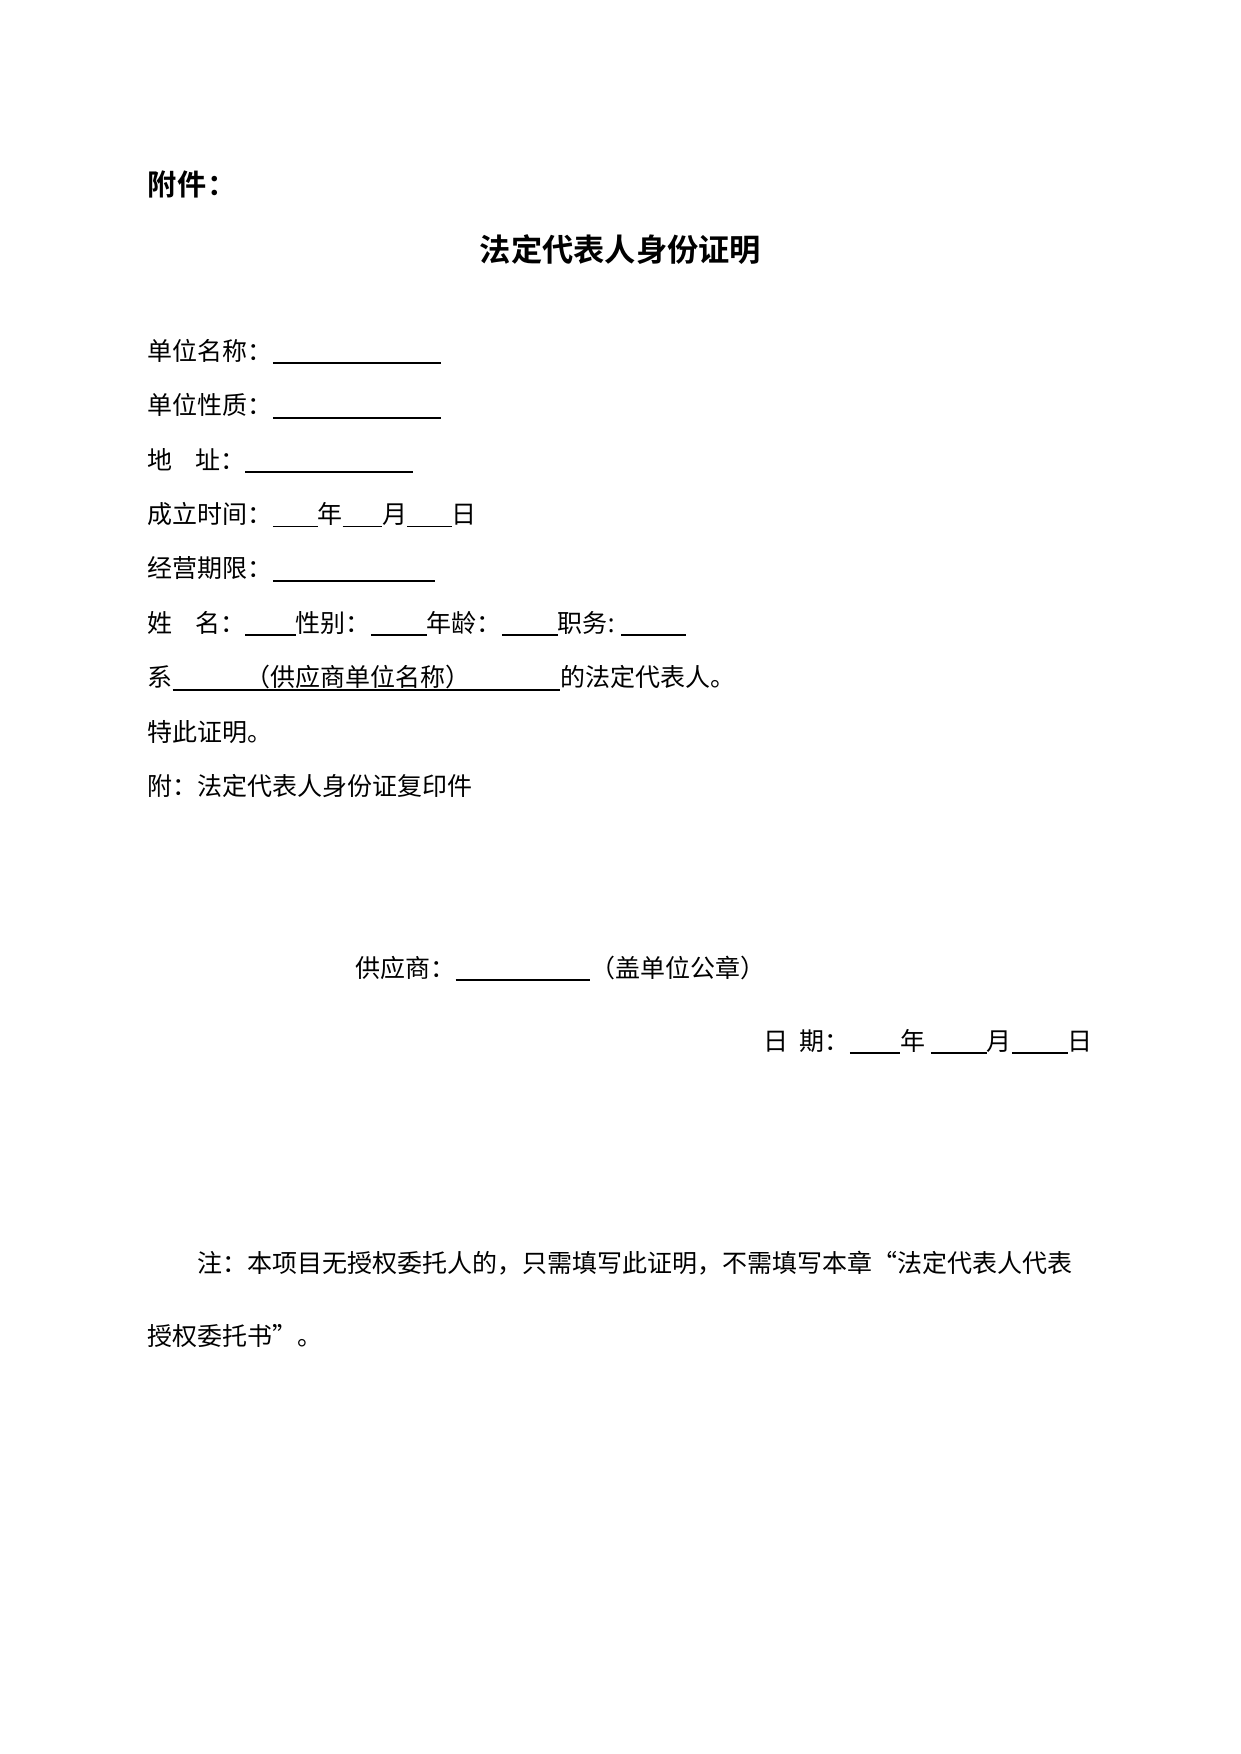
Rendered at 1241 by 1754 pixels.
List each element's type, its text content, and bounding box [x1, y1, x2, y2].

text 单位性质： [148, 386, 1093, 422]
text 地 址： [148, 440, 1093, 476]
text 单位名称： [148, 331, 1093, 368]
text 供应商： （盖单位公章） [148, 948, 1093, 985]
text 系 （供应商单位名称） 的法定代表人。 [148, 658, 1093, 694]
text 日 期： 年 月 日 [148, 1021, 1093, 1057]
text 附件： [148, 162, 1093, 204]
list 注：本项目无授权委托人的，只需填写此证明，不需填写本章“法定代表人代表授权委托书”。 [148, 1243, 1093, 1352]
text 法定代表人身份证明 [148, 225, 1093, 271]
text 经营期限： [148, 549, 1093, 585]
text 特此证明。 [148, 712, 1093, 748]
text 附：法定代表人身份证复印件 [148, 766, 1093, 803]
text 成立时间： 年 月 日 [148, 494, 1093, 531]
text 姓 名： 性别： 年龄： 职务: [148, 603, 1093, 639]
